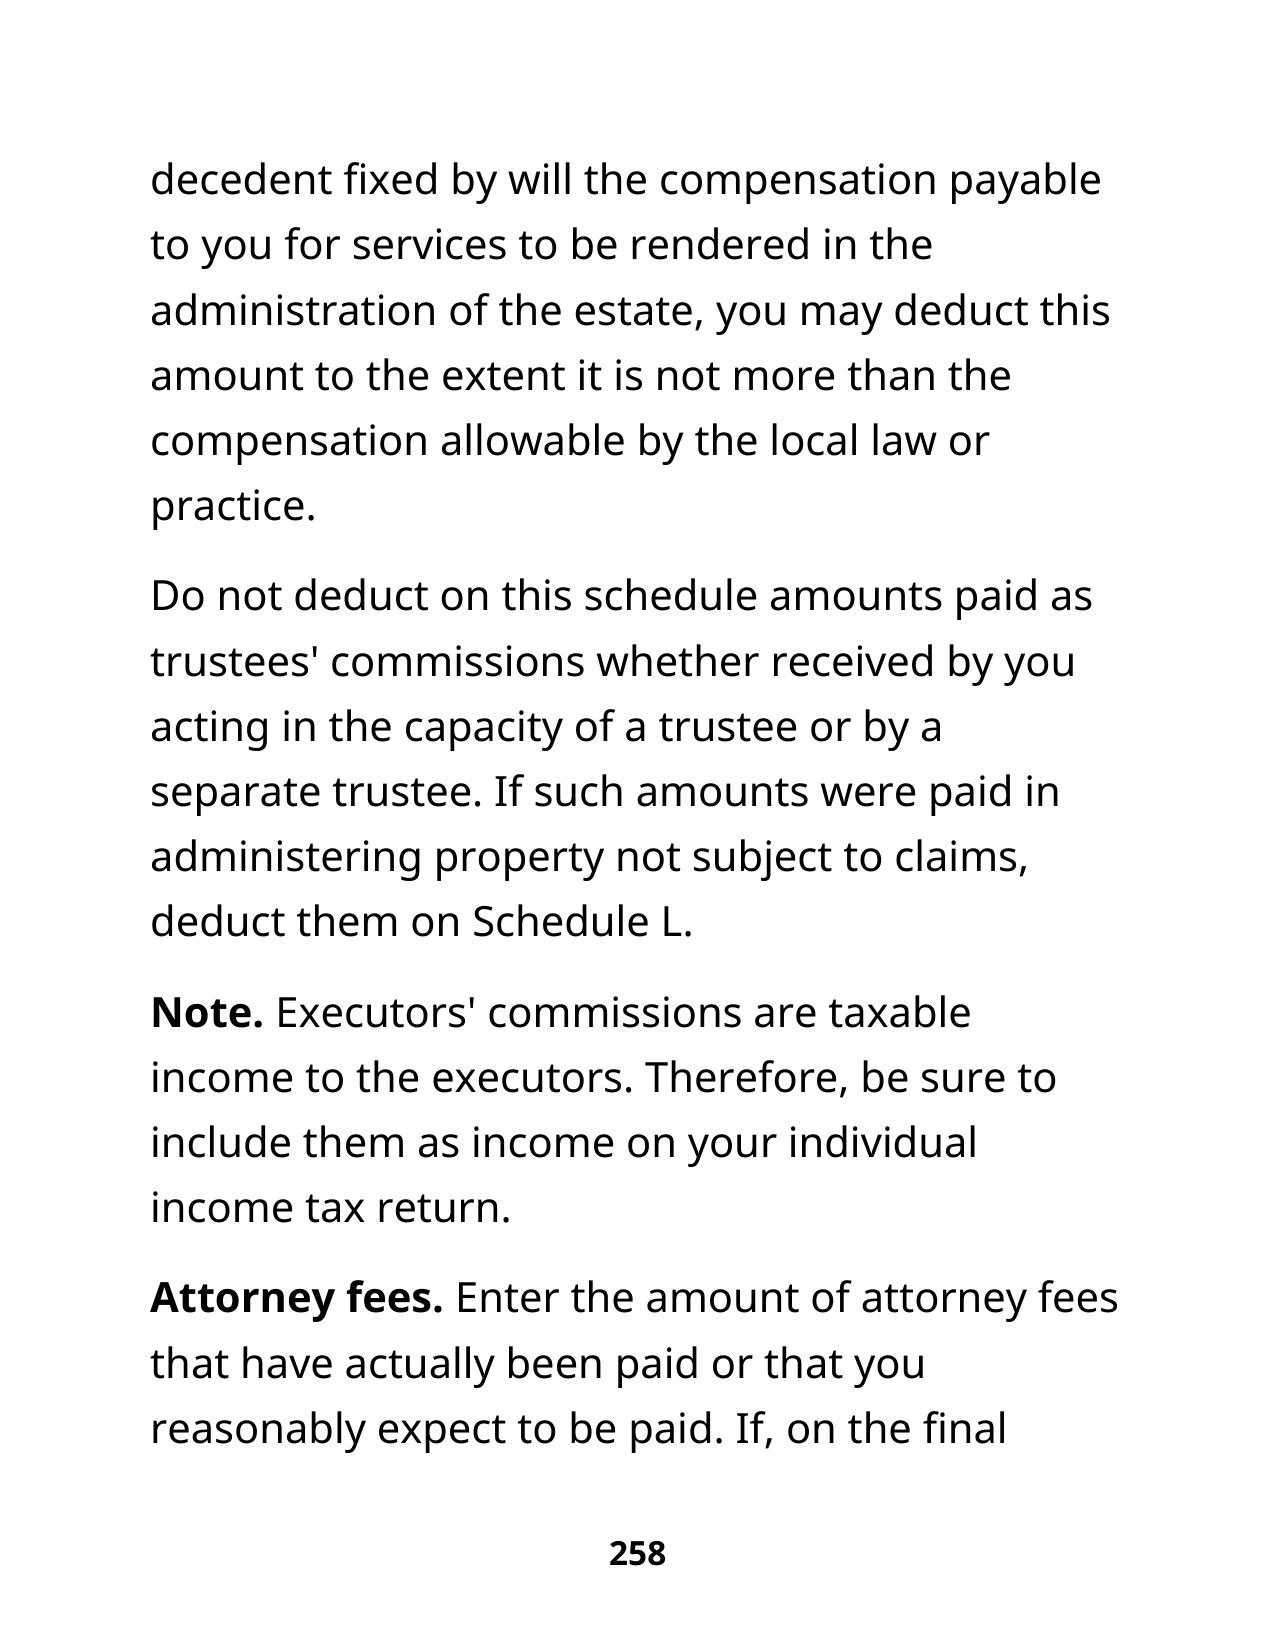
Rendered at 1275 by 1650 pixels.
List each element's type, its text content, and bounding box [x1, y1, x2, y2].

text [150, 150, 1125, 533]
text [150, 1268, 1125, 1456]
text Do not deduct on this schedule amounts paid as trustees' commissions whether received by you acting in the capacity of a trustee or by a separate trustee. If such amounts were paid in administering property not subject to claims, deduct them on Schedule L. [150, 566, 1125, 949]
text Note. Executors' commissions are taxable income to the executors. Therefore, be sure to include them as income on your individual income tax return. [150, 982, 1125, 1235]
